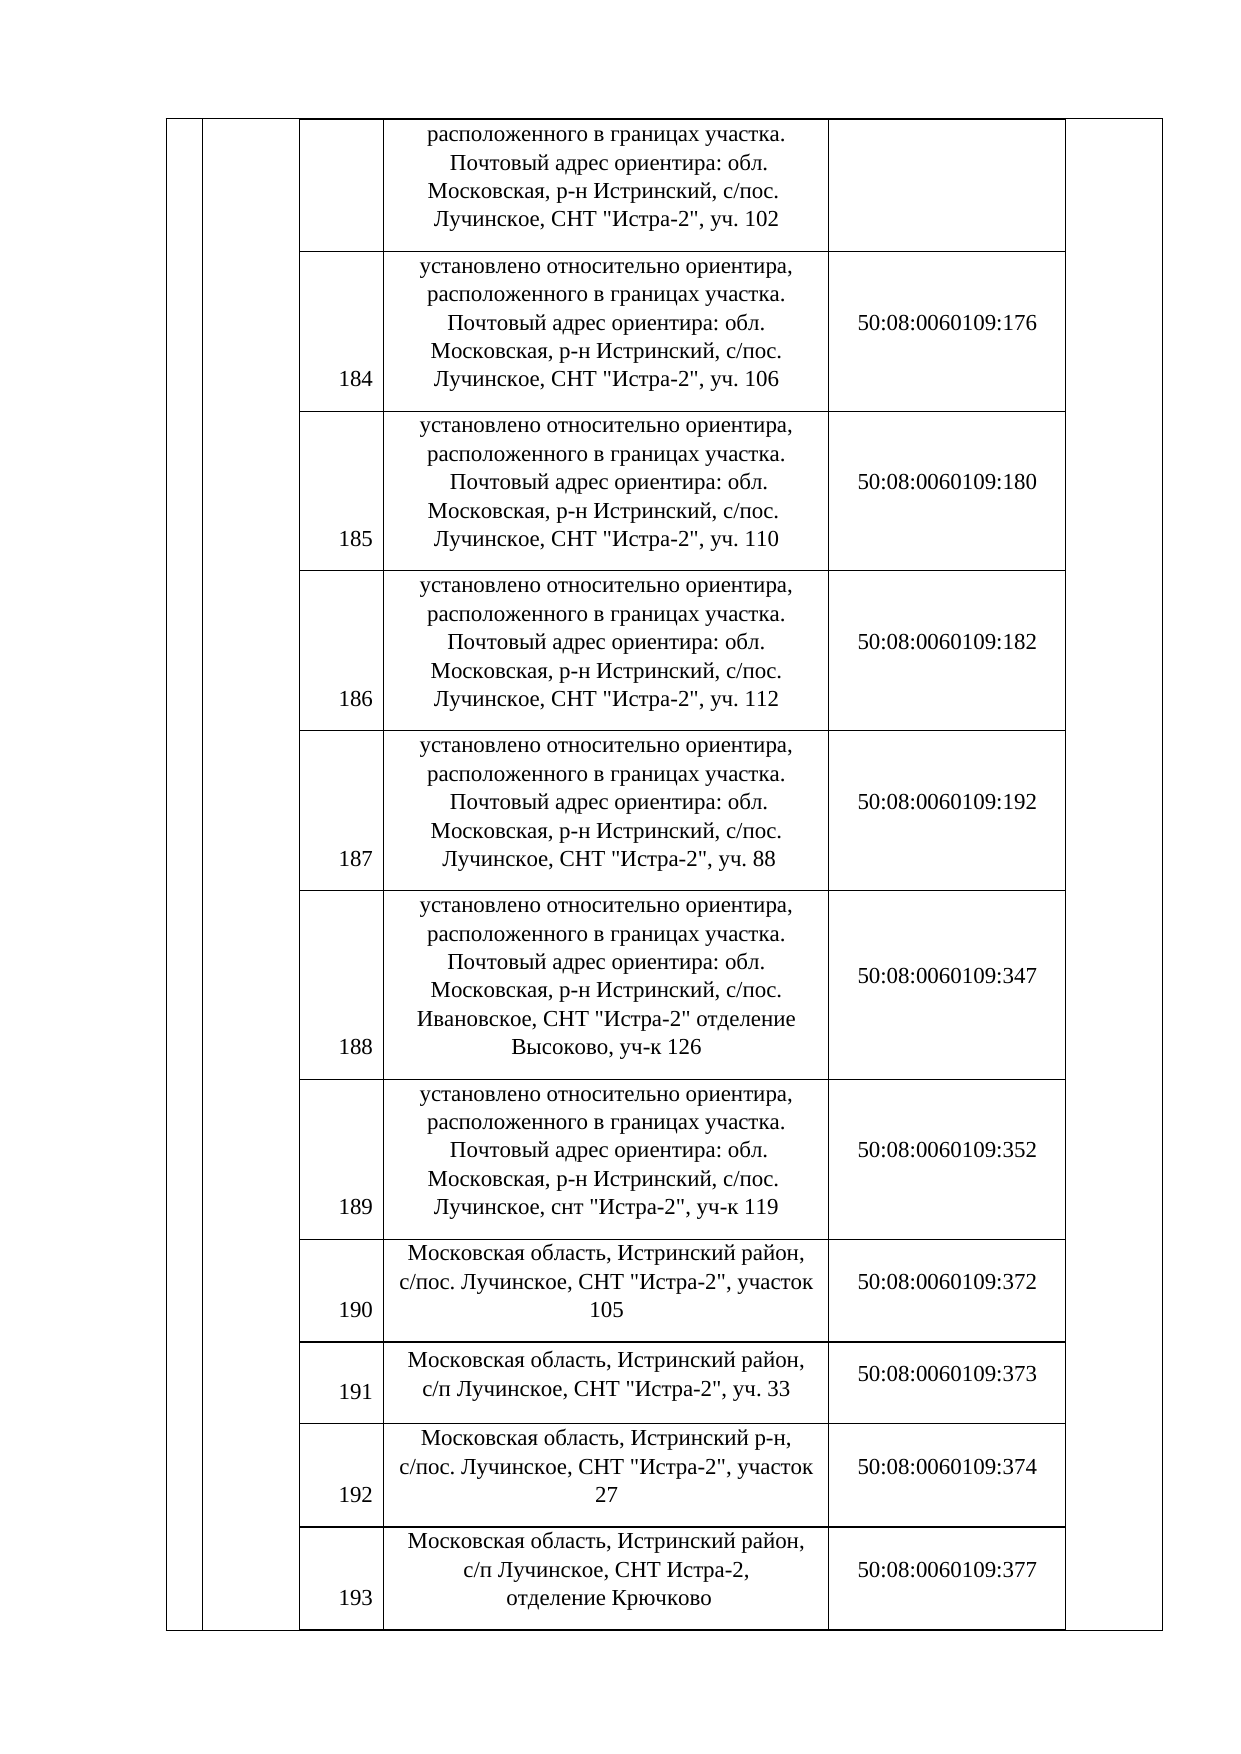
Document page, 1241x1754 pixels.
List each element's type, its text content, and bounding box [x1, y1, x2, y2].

table_cell [384, 891, 828, 1079]
table_cell [384, 1528, 828, 1629]
table_cell [384, 1424, 828, 1526]
table_cell [829, 1080, 1065, 1239]
table_cell [300, 1240, 383, 1341]
table_cell [829, 571, 1065, 730]
table_cell [829, 1424, 1065, 1526]
table_cell [384, 412, 828, 570]
table_cell [300, 252, 383, 411]
table_cell [300, 120, 383, 251]
table_cell [384, 731, 828, 890]
table_cell [384, 571, 828, 730]
table_cell [829, 252, 1065, 411]
table_cell [300, 1528, 383, 1629]
table_cell [829, 412, 1065, 570]
table_cell [384, 1080, 828, 1239]
table_cell [384, 252, 828, 411]
table_cell [300, 571, 383, 730]
table_cell [384, 1343, 828, 1423]
table_cell [300, 1080, 383, 1239]
table_cell [829, 1528, 1065, 1629]
table_cell [203, 119, 299, 1630]
table_cell [300, 412, 383, 570]
table_cell [829, 1240, 1065, 1341]
table_cell [829, 120, 1065, 251]
table_cell [829, 1343, 1065, 1423]
table_cell [300, 731, 383, 890]
table_cell [1066, 119, 1162, 1630]
table_cell [300, 1343, 383, 1423]
table_cell [829, 891, 1065, 1079]
table_cell [384, 1240, 828, 1341]
table_cell [829, 731, 1065, 890]
table_cell [300, 1424, 383, 1526]
table_cell 3 [167, 119, 202, 1630]
table_cell [300, 891, 383, 1079]
table_cell [384, 120, 828, 251]
